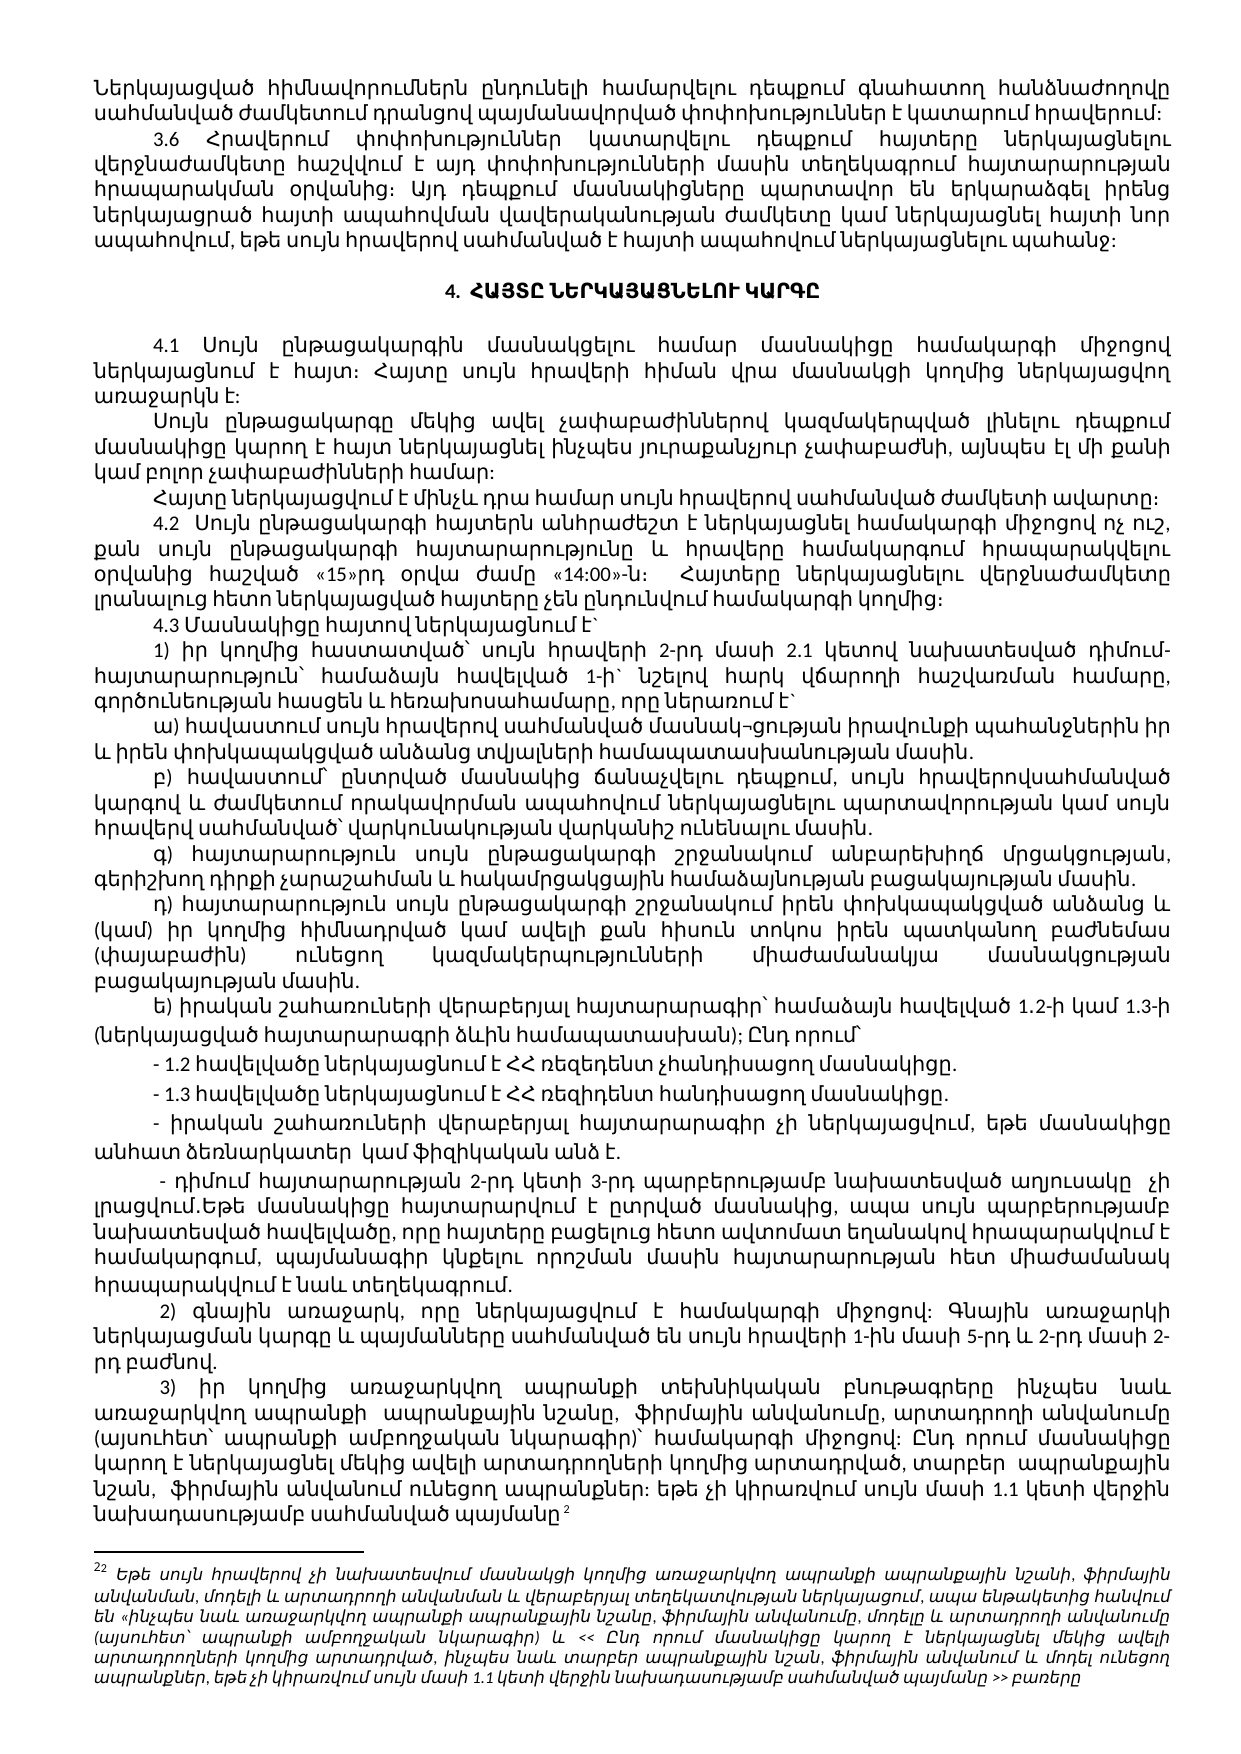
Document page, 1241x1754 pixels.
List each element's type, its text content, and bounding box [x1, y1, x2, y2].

text Սույն ընթացակարգը մեկից ավել չափաբաժիններով կազմակերպված լինելու դեպքում մասնակիցը կարող է հայտ ներկայացնել ինչպես յուրաքանչյուր չափաբաժնի, այնպես էլ մի քանի կամ բոլոր չափաբաժինների համար: [94, 409, 1171, 485]
text ե) իրական շահառուների վերաբերյալ հայտարարագիր՝ համաձայն հավելված 1․2-ի կամ 1.3-ի (ներկայացված հայտարարագրի ձևին համապատասխան); Ընդ որում՝ [94, 993, 1171, 1048]
text 4.1 Սույն ընթացակարգին մասնակցելու համար մասնակիցը համակարգի միջոցով ներկայացնում է հայտ։ Հայտը սույն հրավերի հիման վրա մասնակցի կողմից ներկայացվող առաջարկն է: [94, 332, 1171, 409]
text 2) գնային առաջարկ, որը ներկայացվում է համակարգի միջոցով: Գնային առաջարկի ներկայացման կարգը և պայմանները սահմանված են սույն հրավերի 1-ին մասի 5-րդ և 2-րդ մասի 2-րդ բաժնով. [94, 1298, 1171, 1374]
text - դիմում հայտարարության 2-րդ կետի 3-րդ պարբերությամբ նախատեսված աղյուսակը չի լրացվում․Եթե մասնակիցը հայտարարվում է ըտրված մասնակից, ապա սույն պարբերությամբ նախատեսված հավելվածը, որը հայտերը բացելուց հետո ավտոմատ եղանակով հրապարակվում է համակարգում, պայմանագիր կնքելու որոշման մասին հայտարարության հետ միաժամանակ հրապարակվում է նաև տեղեկագրում. [94, 1168, 1171, 1298]
text 4.2 Սույն ընթացակարգի հայտերն անհրաժեշտ է ներկայացնել համակարգի միջոցով ոչ ուշ, քան սույն ընթացակարգի հայտարարությունը և հրավերը համակարգում հրապարակվելու օրվանից հաշված «15»րդ օրվա ժամը «14:00»-ն։ Հայտերը ներկայացնելու վերջնաժամկետը լրանալուց հետո ներկայացված հայտերը չեն ընդունվում համակարգի կողմից։ [94, 510, 1171, 612]
text - 1.3 հավելվածը ներկայացնում է ՀՀ ռեզիդենտ հանդիսացող մասնակիցը. [94, 1081, 1171, 1106]
text գ) հայտարարություն սույն ընթացակարգի շրջանակում անբարեխիղճ մրցակցության, գերիշխող դիրքի չարաշահման և հակամրցակցային համաձայնության բացակայության մասին. [94, 841, 1171, 892]
text դ) հայտարարություն սույն ընթացակարգի շրջանակում իրեն փոխկապակցված անձանց և (կամ) իր կողմից հիմնադրված կամ ավելի քան հիսուն տոկոս իրեն պատկանող բաժնեմաս (փայաբաժին) ունեցող կազմակերպությունների միաժամանակյա մասնակցության բացակայության մասին. [94, 892, 1171, 993]
text 1) իր կողմից հաստատված՝ սույն հրավերի 2-րդ մասի 2.1 կետով նախատեսված դիմում-հայտարարություն՝ համաձայն հավելված 1-ի` նշելով հարկ վճարողի հաշվառման համարը, գործունեության հասցեն և հեռախոսահամարը, որը ներառում է` [94, 637, 1171, 714]
text 3.6 Հրավերում փոփոխություններ կատարվելու դեպքում հայտերը ներկայացնելու վերջնաժամկետը հաշվվում է այդ փոփոխությունների մասին տեղեկագրում հայտարարության հրապարակման օրվանից։ Այդ դեպքում մասնակիցները պարտավոր են երկարաձգել իրենց ներկայացրած հայտի ապահովման վավերականության ժամկետը կամ ներկայացնել հայտի նոր ապահովում, եթե սույն հրավերով սահմանված է հայտի ապահովում ներկայացնելու պահանջ: [94, 126, 1171, 253]
text 4.3 Մասնակիցը հայտով ներկայացնում է` [94, 612, 1171, 637]
text բ) հավաստում՝ ընտրված մասնակից ճանաչվելու դեպքում, սույն հրավերովսահմանված կարգով և ժամկետում որակավորման ապահովում ներկայացնելու պարտավորության կամ սույն հրավերվ սահմանված՝ վարկունակության վարկանիշ ունենալու մասին. [94, 764, 1171, 841]
text ա) հավաստում սույն հրավերով սահմանված մասնակ¬ցության իրավունքի պահանջներին իր և իրեն փոխկապակցված անձանց տվյալների համապատասխանության մասին. [94, 714, 1171, 764]
text 4. ՀԱՅՏԸ ՆԵՐԿԱՅԱՑՆԵԼՈՒ ԿԱՐԳԸ [94, 278, 1171, 304]
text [94, 75, 1171, 126]
text 3) իր կողմից առաջարկվող ապրանքի տեխնիկական բնութագրերը ինչպես նաև առաջարկվող ապրանքի ապրանքային նշանը, ֆիրմային անվանումը, արտադրողի անվանումը (այսուհետ՝ ապրանքի ամբողջական նկարագիր)՝ համակարգի միջոցով: Ընդ որում մասնակիցը կարող է ներկայացնել մեկից ավելի արտադրողների կողմից արտադրված, տարբեր ապրանքային նշան, ֆիրմային անվանում ունեցող ապրանքներ: եթե չի կիրառվում սույն մասի 1.1 կետի վերջին նախադասությամբ սահմանված պայմանը 2 [94, 1374, 1171, 1527]
text - 1.2 հավելվածը ներկայացնում է ՀՀ ռեզեդենտ չհանդիսացող մասնակիցը. [94, 1052, 1171, 1077]
text Հայտը ներկայացվում է մինչև դրա համար սույն հրավերով սահմանված ժամկետի ավարտը։ [94, 485, 1171, 510]
text - իրական շահառուների վերաբերյալ հայտարարագիր չի ներկայացվում, եթե մասնակիցը անհատ ձեռնարկատեր կամ ֆիզիկական անձ է. [94, 1110, 1171, 1164]
